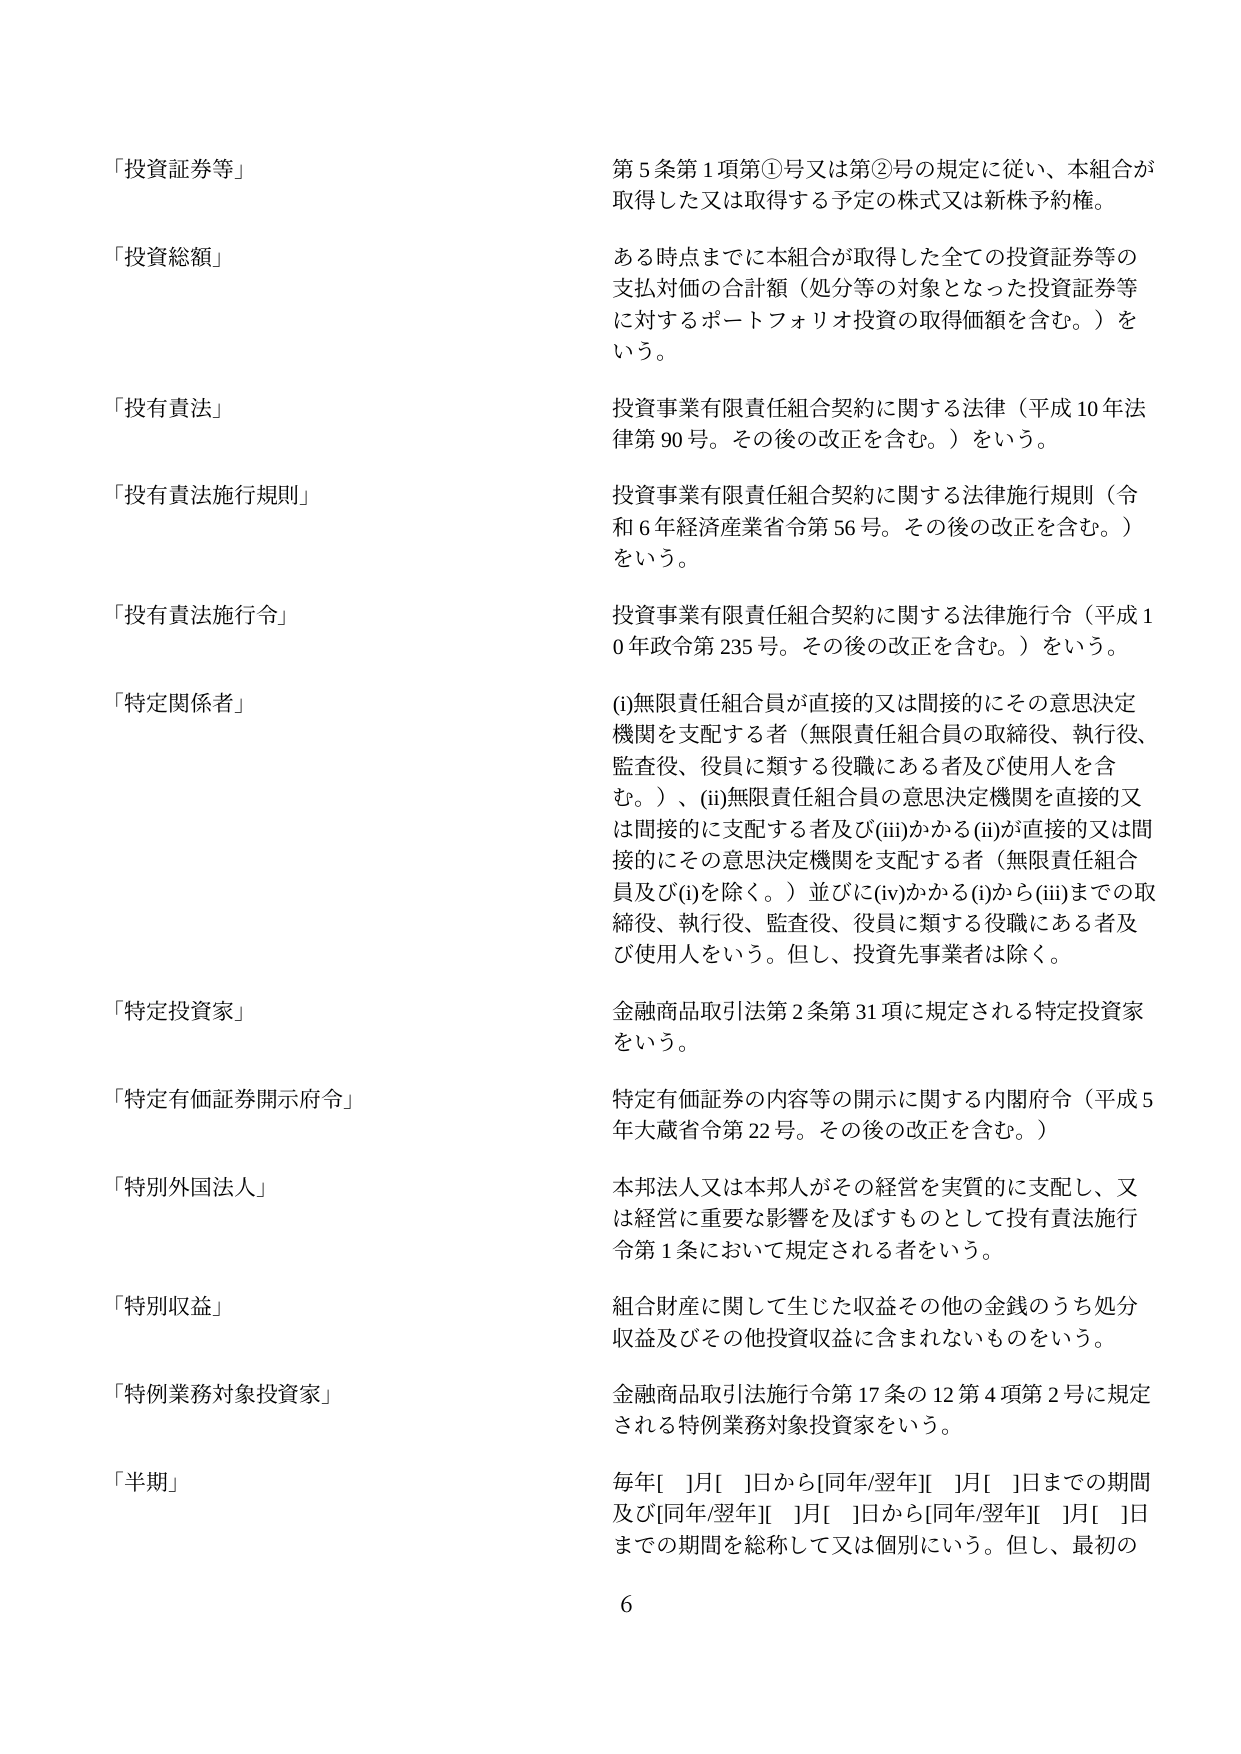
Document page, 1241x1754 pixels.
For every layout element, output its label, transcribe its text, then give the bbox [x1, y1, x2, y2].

text 「特例業務対象投資家」 金融商品取引法施行令第17条の12第4項第2号に規定される特例業務対象投資家をいう。 [103, 1377, 1157, 1440]
text 「投有責法施行規則」 投資事業有限責任組合契約に関する法律施行規則（令和6年経済産業省令第56号。その後の改正を含む。）をいう。 [103, 479, 1157, 573]
text 「特定関係者」 (i)無限責任組合員が直接的又は間接的にその意思決定機関を支配する者（無限責任組合員の取締役、執行役、監査役、役員に類する役職にある者及び使用人を含む。）、(ii)無限責任組合員の意思決定機関を直接的又は間接的に支配する者及び(iii)かかる(ii)が直接的又は間接的にその意思決定機関を支配する者（無限責任組合員及び(i)を除く。）並びに(iv)かかる(i)から(iii)までの取締役、執行役、監査役、役員に類する役職にある者及び使用人をいう。但し、投資先事業者は除く。 [103, 686, 1157, 969]
text 「特定有価証券開示府令」 特定有価証券の内容等の開示に関する内閣府令（平成5年大蔵省令第22号。その後の改正を含む。） [103, 1082, 1157, 1145]
text 「投有責法」 投資事業有限責任組合契約に関する法律（平成10年法律第90号。その後の改正を含む。）をいう。 [103, 391, 1157, 454]
text 「特定投資家」 金融商品取引法第2条第31項に規定される特定投資家をいう。 [103, 994, 1157, 1057]
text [103, 1465, 1157, 1559]
text 「投有責法施行令」 投資事業有限責任組合契約に関する法律施行令（平成10年政令第235号。その後の改正を含む。）をいう。 [103, 598, 1157, 661]
text 「特別収益」 組合財産に関して生じた収益その他の金銭のうち処分収益及びその他投資収益に含まれないものをいう。 [103, 1289, 1157, 1352]
text 「投資総額」 ある時点までに本組合が取得した全ての投資証券等の支払対価の合計額（処分等の対象となった投資証券等に対するポートフォリオ投資の取得価額を含む。）をいう。 [103, 240, 1157, 366]
text 「特別外国法人」 本邦法人又は本邦人がその経営を実質的に支配し、又は経営に重要な影響を及ぼすものとして投有責法施行令第1条において規定される者をいう。 [103, 1170, 1157, 1264]
text 「投資証券等」 第5条第1項第①号又は第②号の規定に従い、本組合が取得した又は取得する予定の株式又は新株予約権。 [103, 152, 1157, 215]
